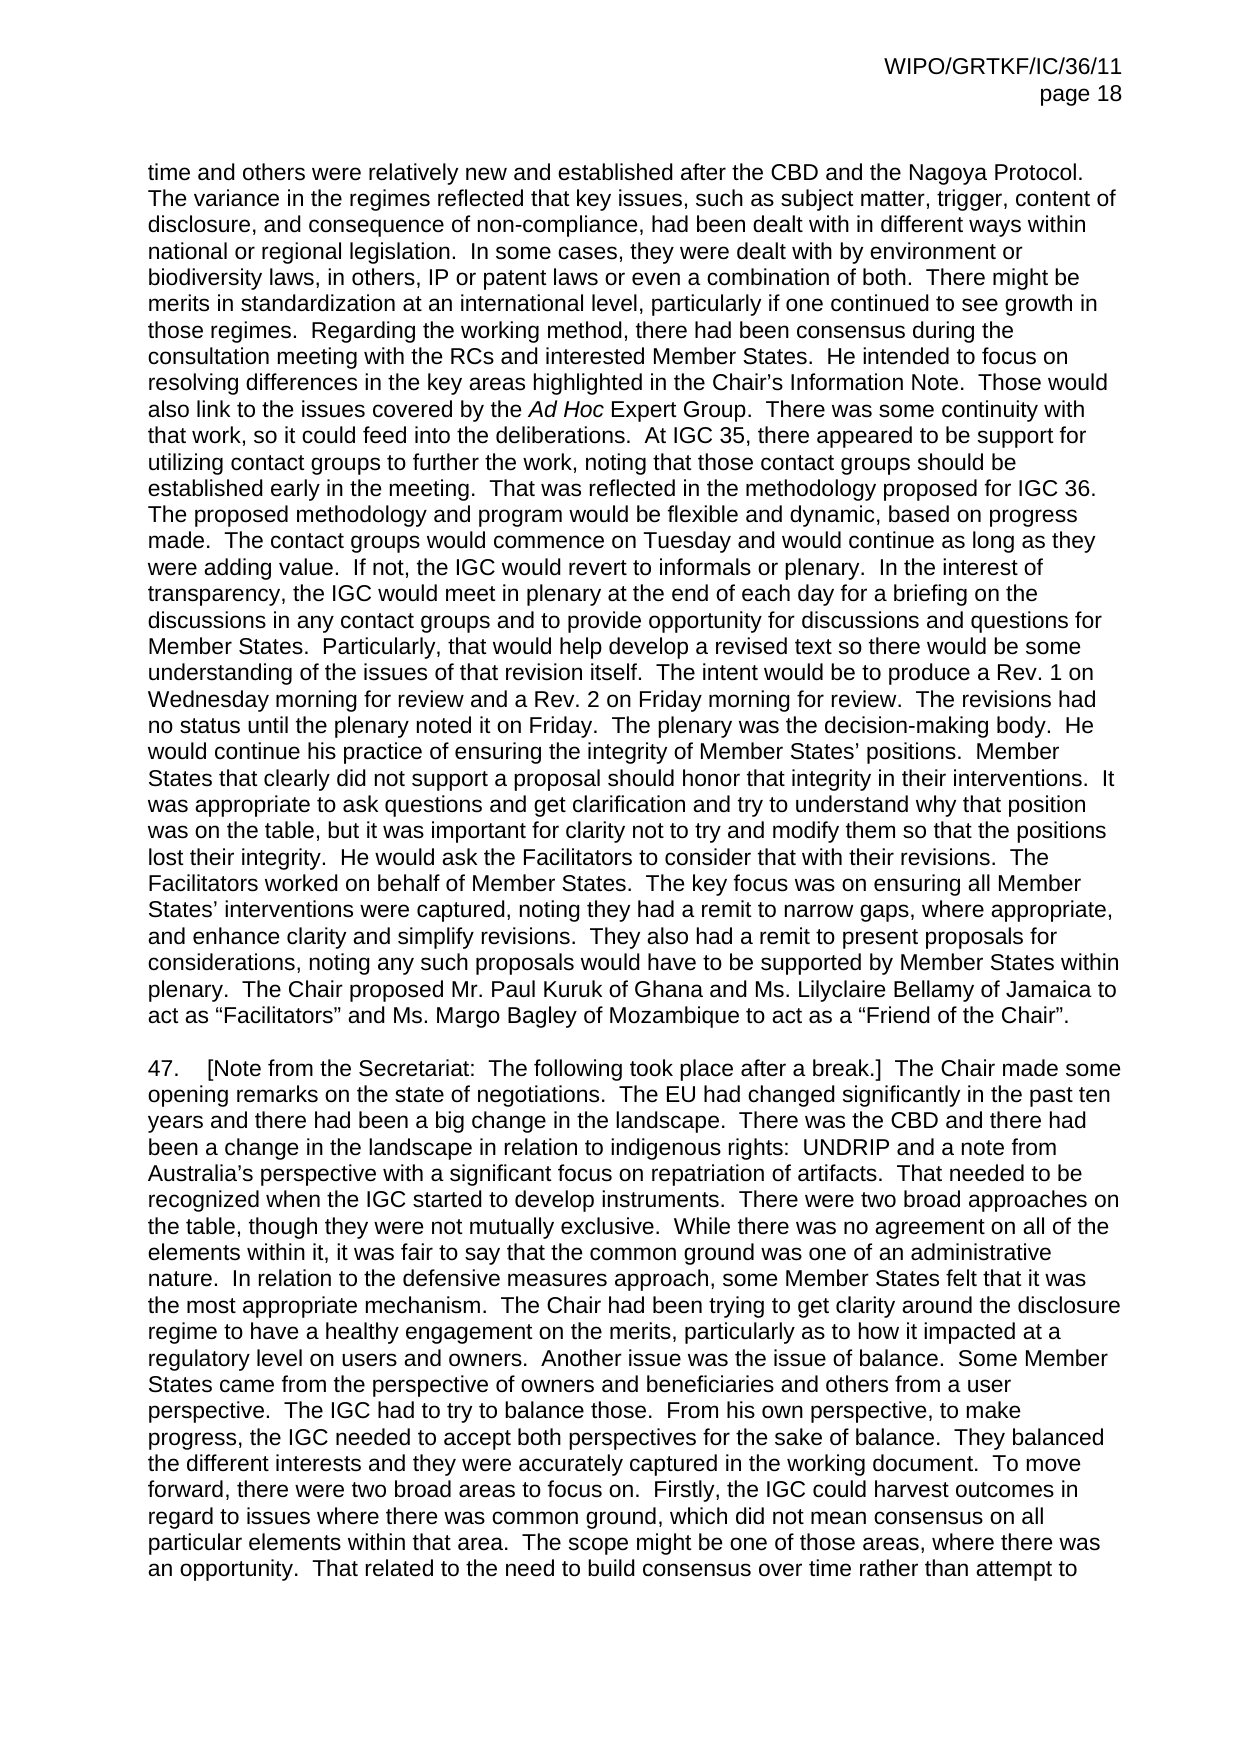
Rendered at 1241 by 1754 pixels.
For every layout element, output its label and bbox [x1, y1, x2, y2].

list [148, 1054, 1122, 1582]
list [148, 158, 1122, 1028]
